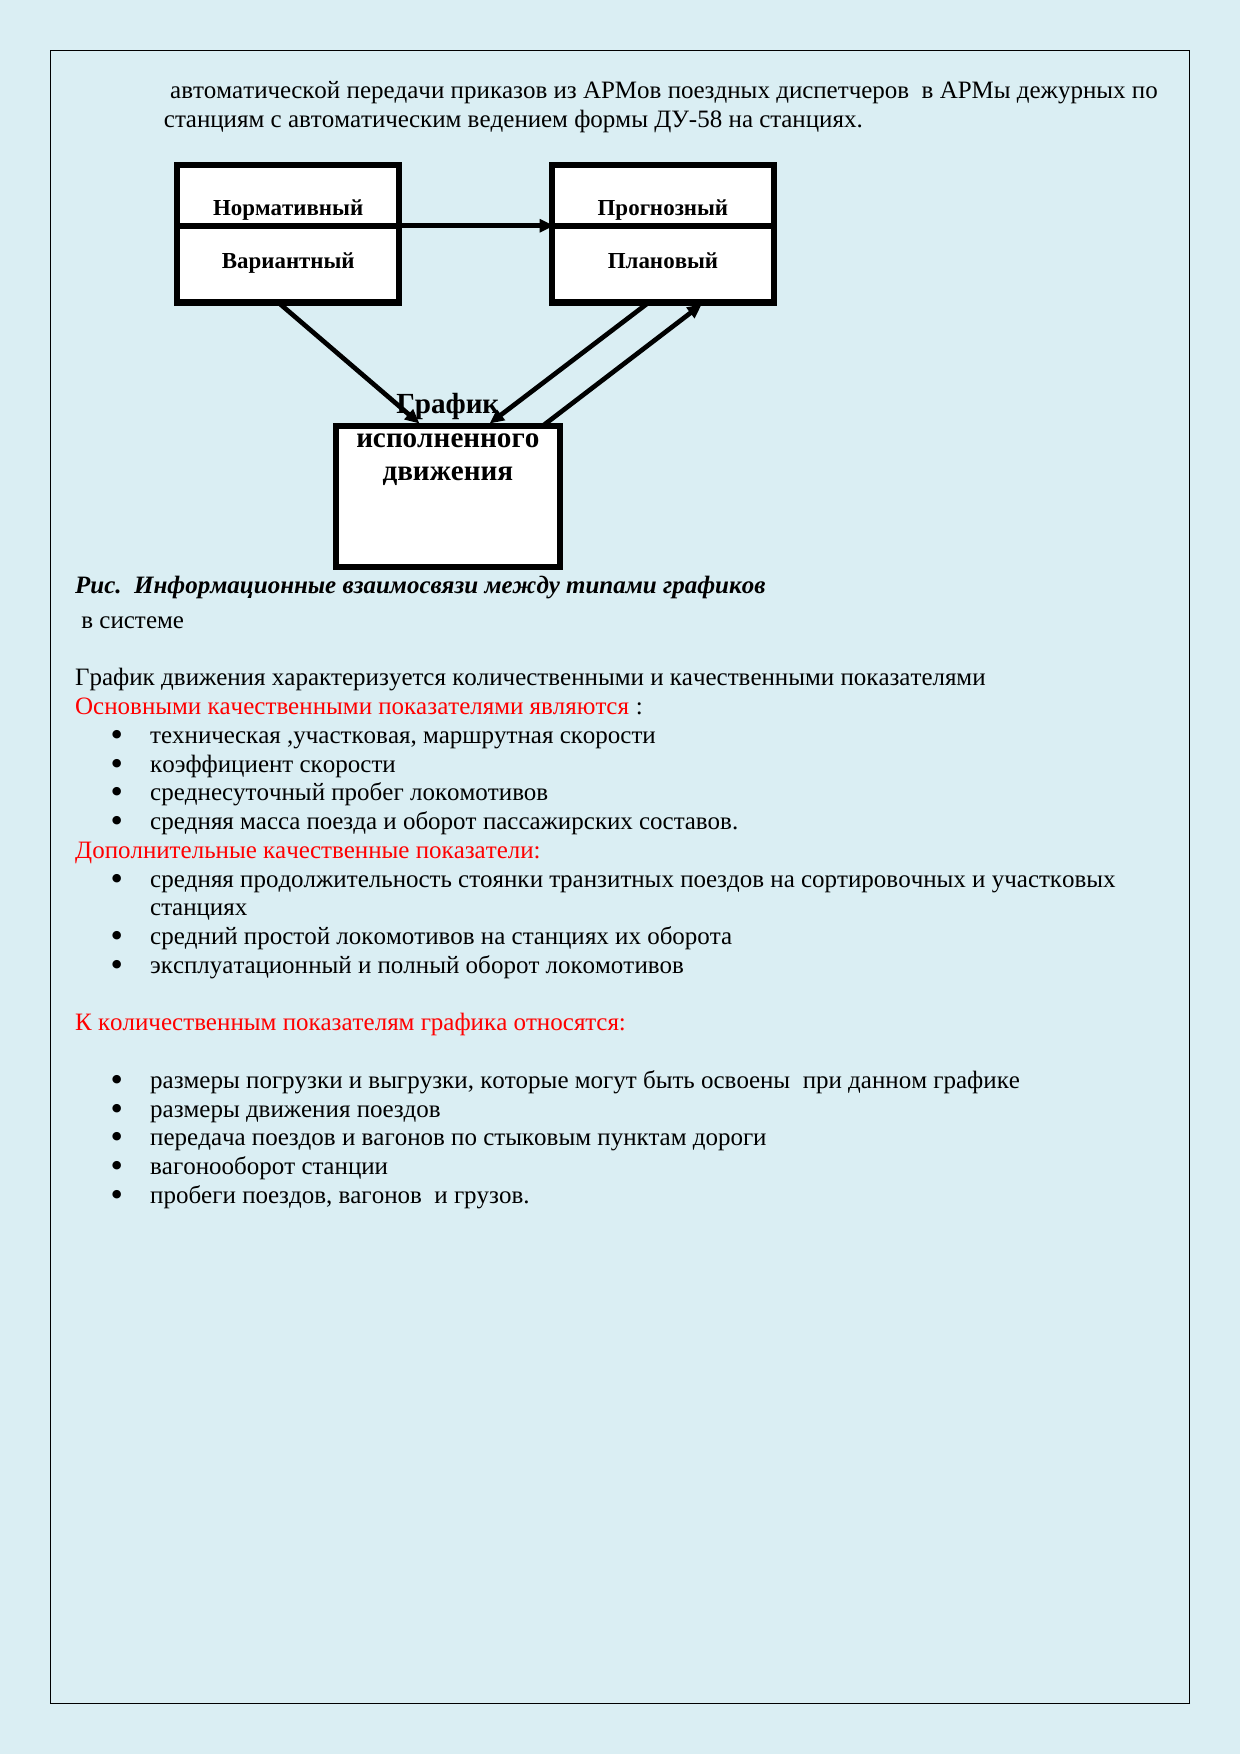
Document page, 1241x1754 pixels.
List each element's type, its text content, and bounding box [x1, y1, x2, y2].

text автоматической передачи приказов из АРМов поездных диспетчеров в АРМы дежурных по станциям с автоматическим ведением формы ДУ-58 на станциях. [164, 75, 1165, 132]
list средняя масса поезда и оборот пассажирских составов. [112, 806, 1165, 835]
list эксплуатационный и полный оборот локомотивов [112, 950, 1165, 979]
list средний простой локомотивов на станциях их оборота [112, 921, 1165, 950]
list размеры движения поездов [112, 1094, 1165, 1122]
text График движения характеризуется количественными и качественными показателями [75, 662, 1165, 691]
subtitle Рис. Информационные взаимосвязи между типами графиков [75, 570, 1165, 599]
list вагонооборот станции [112, 1151, 1165, 1180]
list размеры погрузки и выгрузки, которые могут быть освоены при данном графике [112, 1065, 1165, 1094]
list среднесуточный пробег локомотивов [112, 777, 1165, 806]
list средняя продолжительность стоянки транзитных поездов на сортировочных и участковых станциях [112, 864, 1165, 921]
text в системе [75, 605, 1165, 634]
list коэффициент скорости [112, 749, 1165, 777]
text Основными качественными показателями являются : [75, 691, 1165, 720]
list пробеги поездов, вагонов и грузов. [112, 1180, 1165, 1209]
text К количественным показателям графика относятся: [75, 1007, 1165, 1036]
list передача поездов и вагонов по стыковым пунктам дороги [112, 1122, 1165, 1151]
list техническая ,участковая, маршрутная скорости [112, 720, 1165, 749]
text Дополнительные качественные показатели: [75, 835, 1165, 864]
